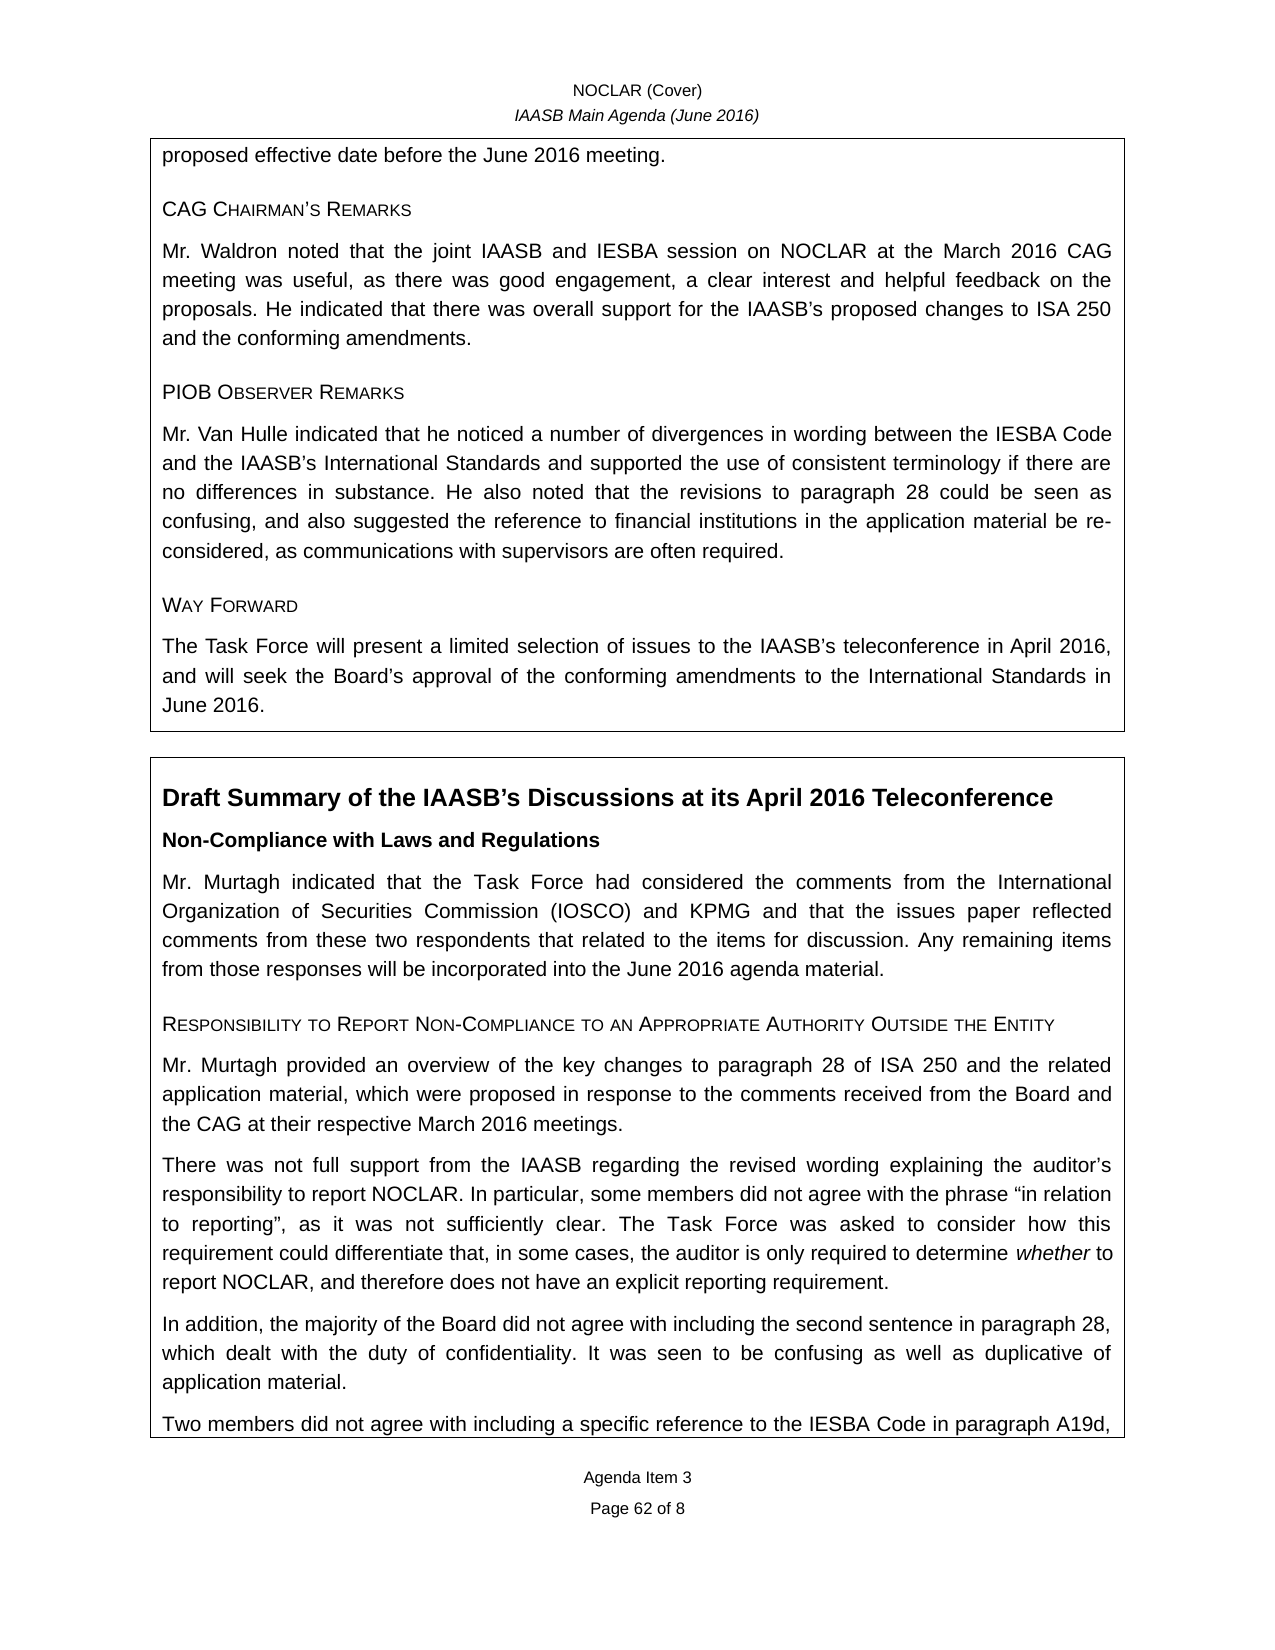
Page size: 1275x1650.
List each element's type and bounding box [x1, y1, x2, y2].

table_header [151, 139, 1124, 731]
table_header [151, 758, 1124, 1437]
